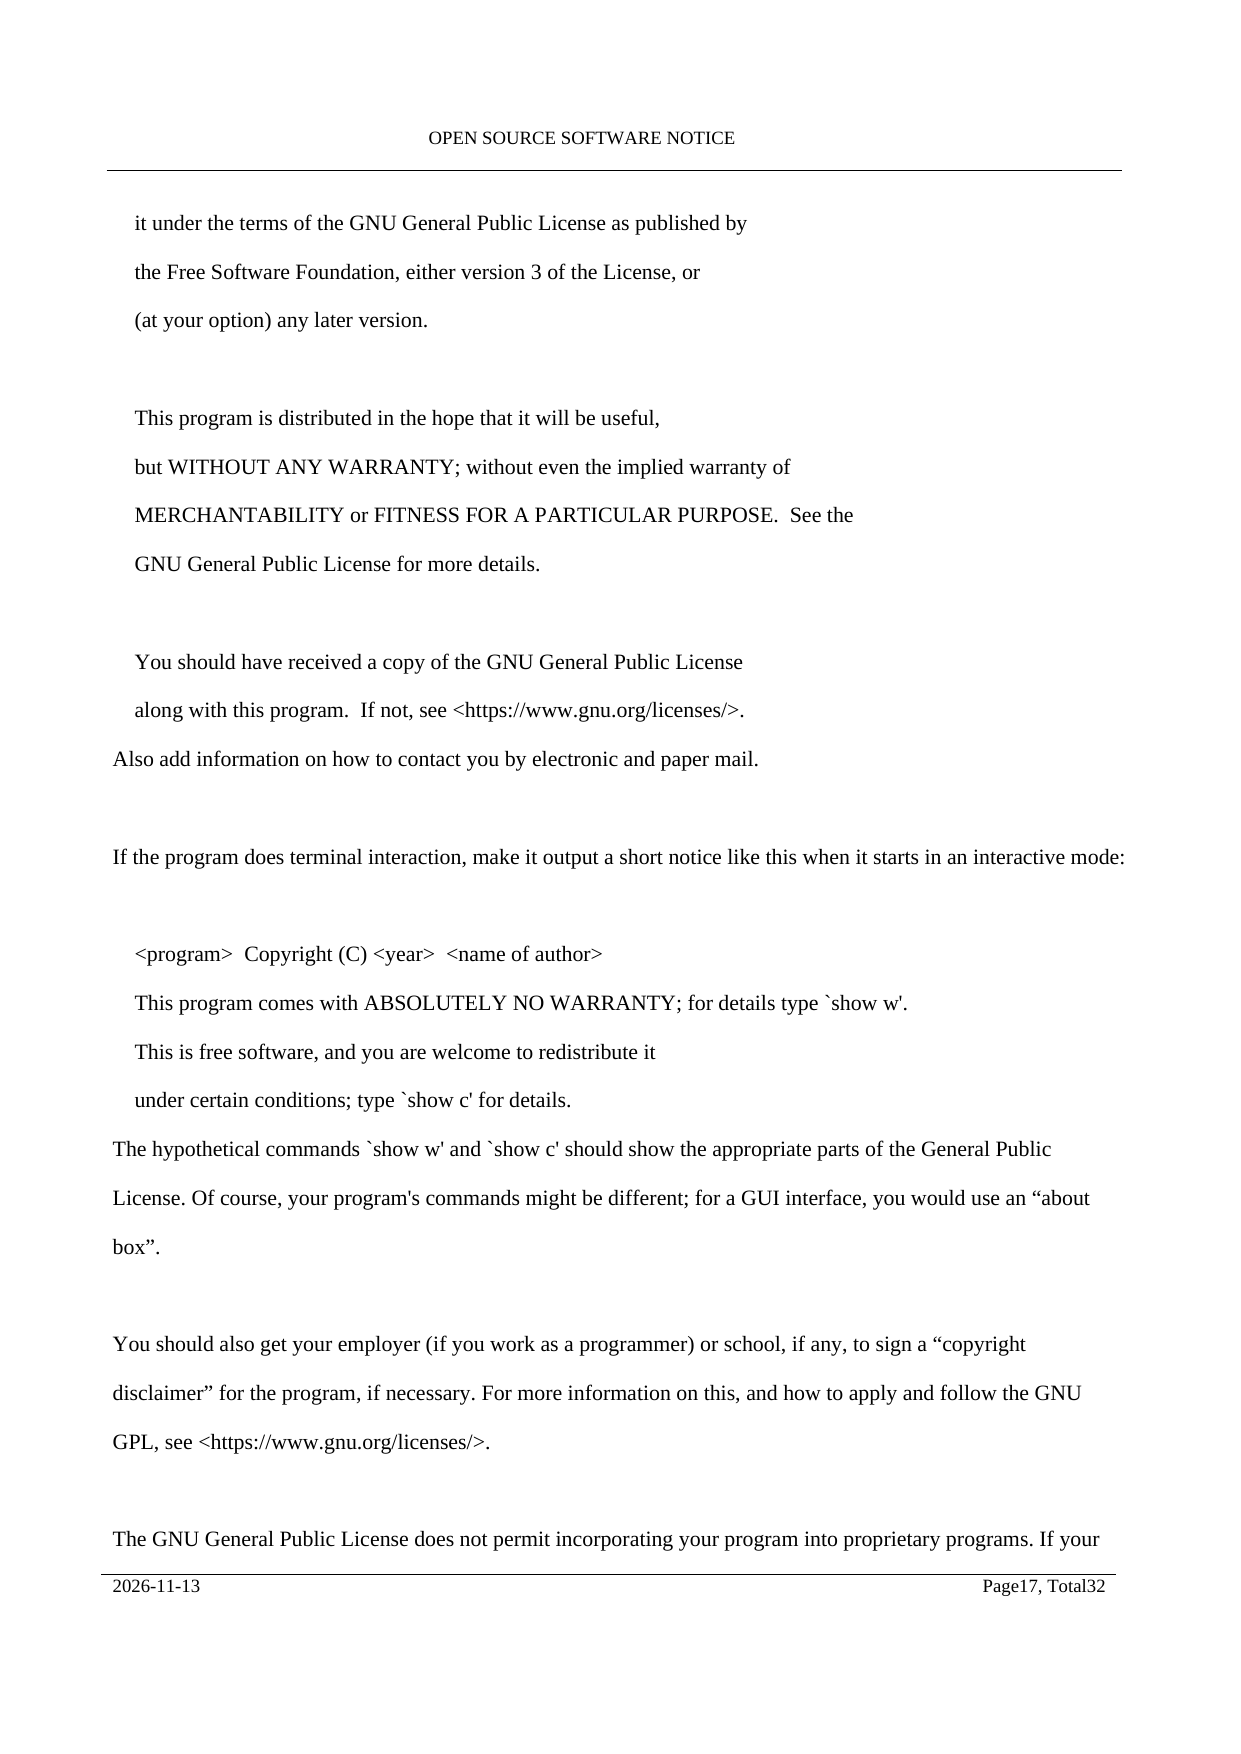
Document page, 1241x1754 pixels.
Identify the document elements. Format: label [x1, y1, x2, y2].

text [112, 206, 1128, 1555]
